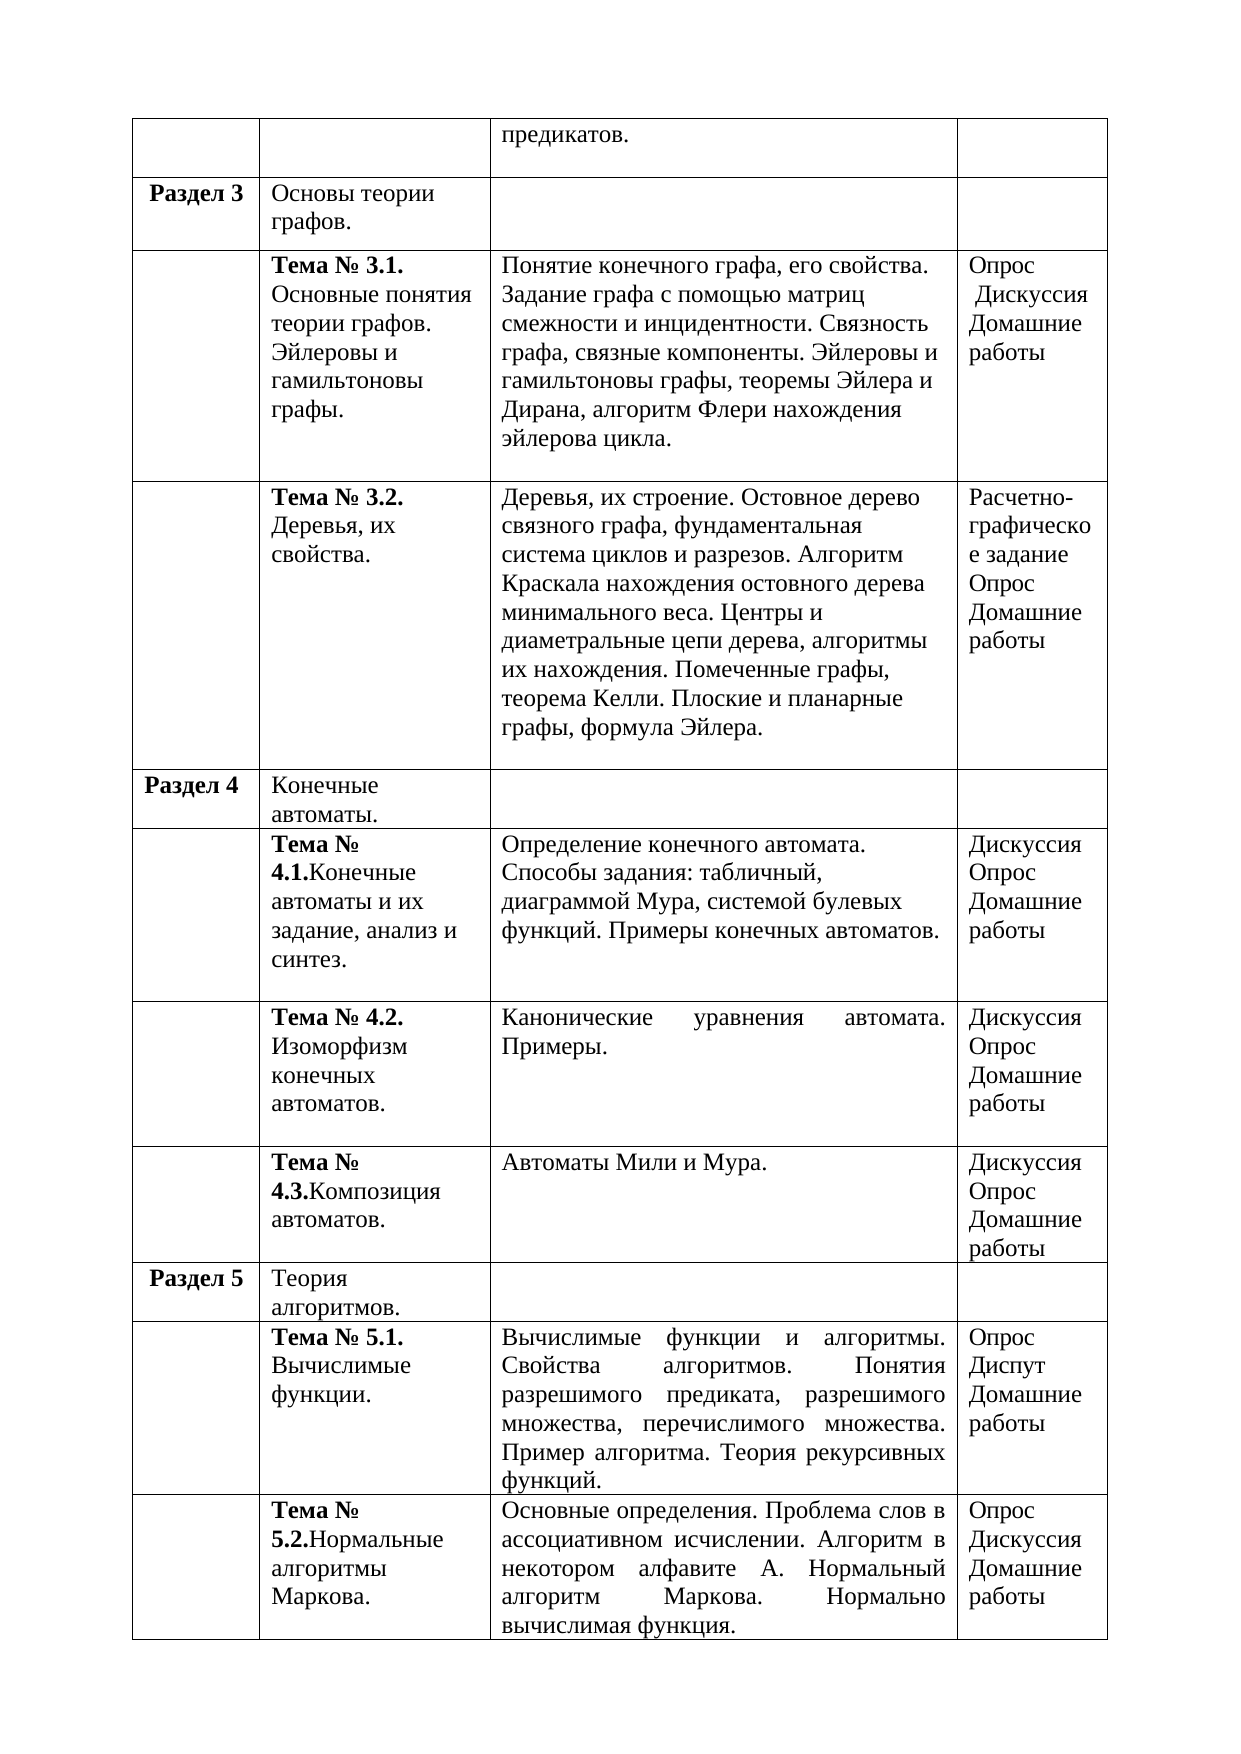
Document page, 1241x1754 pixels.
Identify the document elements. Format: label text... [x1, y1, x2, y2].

table_cell Дискуссия Опрос Домашние работы [958, 1002, 1107, 1146]
table_cell Основы теории графов. [260, 178, 490, 249]
table_cell Тема № 3.1. Основные понятия теории графов. Эйлеровы и гамильтоновы графы. [260, 251, 490, 481]
table_cell [958, 1263, 1107, 1321]
table_cell Раздел 3 [133, 178, 259, 249]
table_cell Тема № 4.3.Композиция автоматов. [260, 1147, 490, 1262]
table_cell Дискуссия Опрос Домашние работы [958, 829, 1107, 1001]
table_cell Раздел 5 [133, 1263, 259, 1321]
table_cell Деревья, их строение. Остовное дерево связного графа, фундаментальная система циклов и разрезов. Алгоритм Краскала нахождения остовного дерева минимального веса. Центры и диаметральные цепи дерева, алгоритмы их нахождения. Помеченные графы, теорема Келли. Плоские и планарные графы, формула Эйлера. [491, 482, 957, 769]
table_cell Определение конечного автомата. Способы задания: табличный, диаграммой Мура, системой булевых функций. Примеры конечных автоматов. [491, 829, 957, 1001]
table_cell Конечные автоматы. [260, 770, 490, 828]
table_cell [133, 119, 259, 177]
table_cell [491, 119, 957, 177]
table_cell Тема № 5.1. Вычислимые функции. [260, 1322, 490, 1494]
table_cell [133, 1147, 259, 1262]
table_cell [133, 251, 259, 481]
table_cell Опрос Дискуссия Домашние работы [958, 251, 1107, 481]
table_cell Канонические уравнения автомата. Примеры. [491, 1002, 957, 1146]
table_cell Дискуссия Опрос Домашние работы [958, 1147, 1107, 1262]
table_cell Раздел 4 [133, 770, 259, 828]
table_cell [491, 770, 957, 828]
table_cell Опрос Дискуссия Домашние работы [958, 1495, 1107, 1639]
table_cell [491, 178, 957, 249]
table_cell Опрос Диспут Домашние работы [958, 1322, 1107, 1494]
table_cell [133, 1322, 259, 1494]
table_cell [133, 482, 259, 769]
table_cell Вычислимые функции и алгоритмы. Свойства алгоритмов. Понятия разрешимого предиката, разрешимого множества, перечислимого множества. Пример алгоритма. Теория рекурсивных функций. [491, 1322, 957, 1494]
table_cell Понятие конечного графа, его свойства. Задание графа с помощью матриц смежности и инцидентности. Связность графа, связные компоненты. Эйлеровы и гамильтоновы графы, теоремы Эйлера и Дирана, алгоритм Флери нахождения эйлерова цикла. [491, 251, 957, 481]
table_cell Тема № 4.2. Изоморфизм конечных автоматов. [260, 1002, 490, 1146]
table_cell [958, 770, 1107, 828]
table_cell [260, 119, 490, 177]
table_cell [133, 829, 259, 1001]
table_cell Основные определения. Проблема слов в ассоциативном исчислении. Алгоритм в некотором алфавите А. Нормальный алгоритм Маркова. Нормально вычислимая функция. [491, 1495, 957, 1639]
table_cell [133, 1002, 259, 1146]
table_cell Теория алгоритмов. [260, 1263, 490, 1321]
table_cell [958, 178, 1107, 249]
table_cell [491, 1263, 957, 1321]
table_cell Расчетно-графическое задание Опрос Домашние работы [958, 482, 1107, 769]
table_cell Тема № 4.1.Конечные автоматы и их задание, анализ и синтез. [260, 829, 490, 1001]
table_cell [133, 1495, 259, 1639]
table_cell Автоматы Мили и Мура. [491, 1147, 957, 1262]
table_cell Тема № 3.2. Деревья, их свойства. [260, 482, 490, 769]
table_cell Тема № 5.2.Нормальные алгоритмы Маркова. [260, 1495, 490, 1639]
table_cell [958, 119, 1107, 177]
